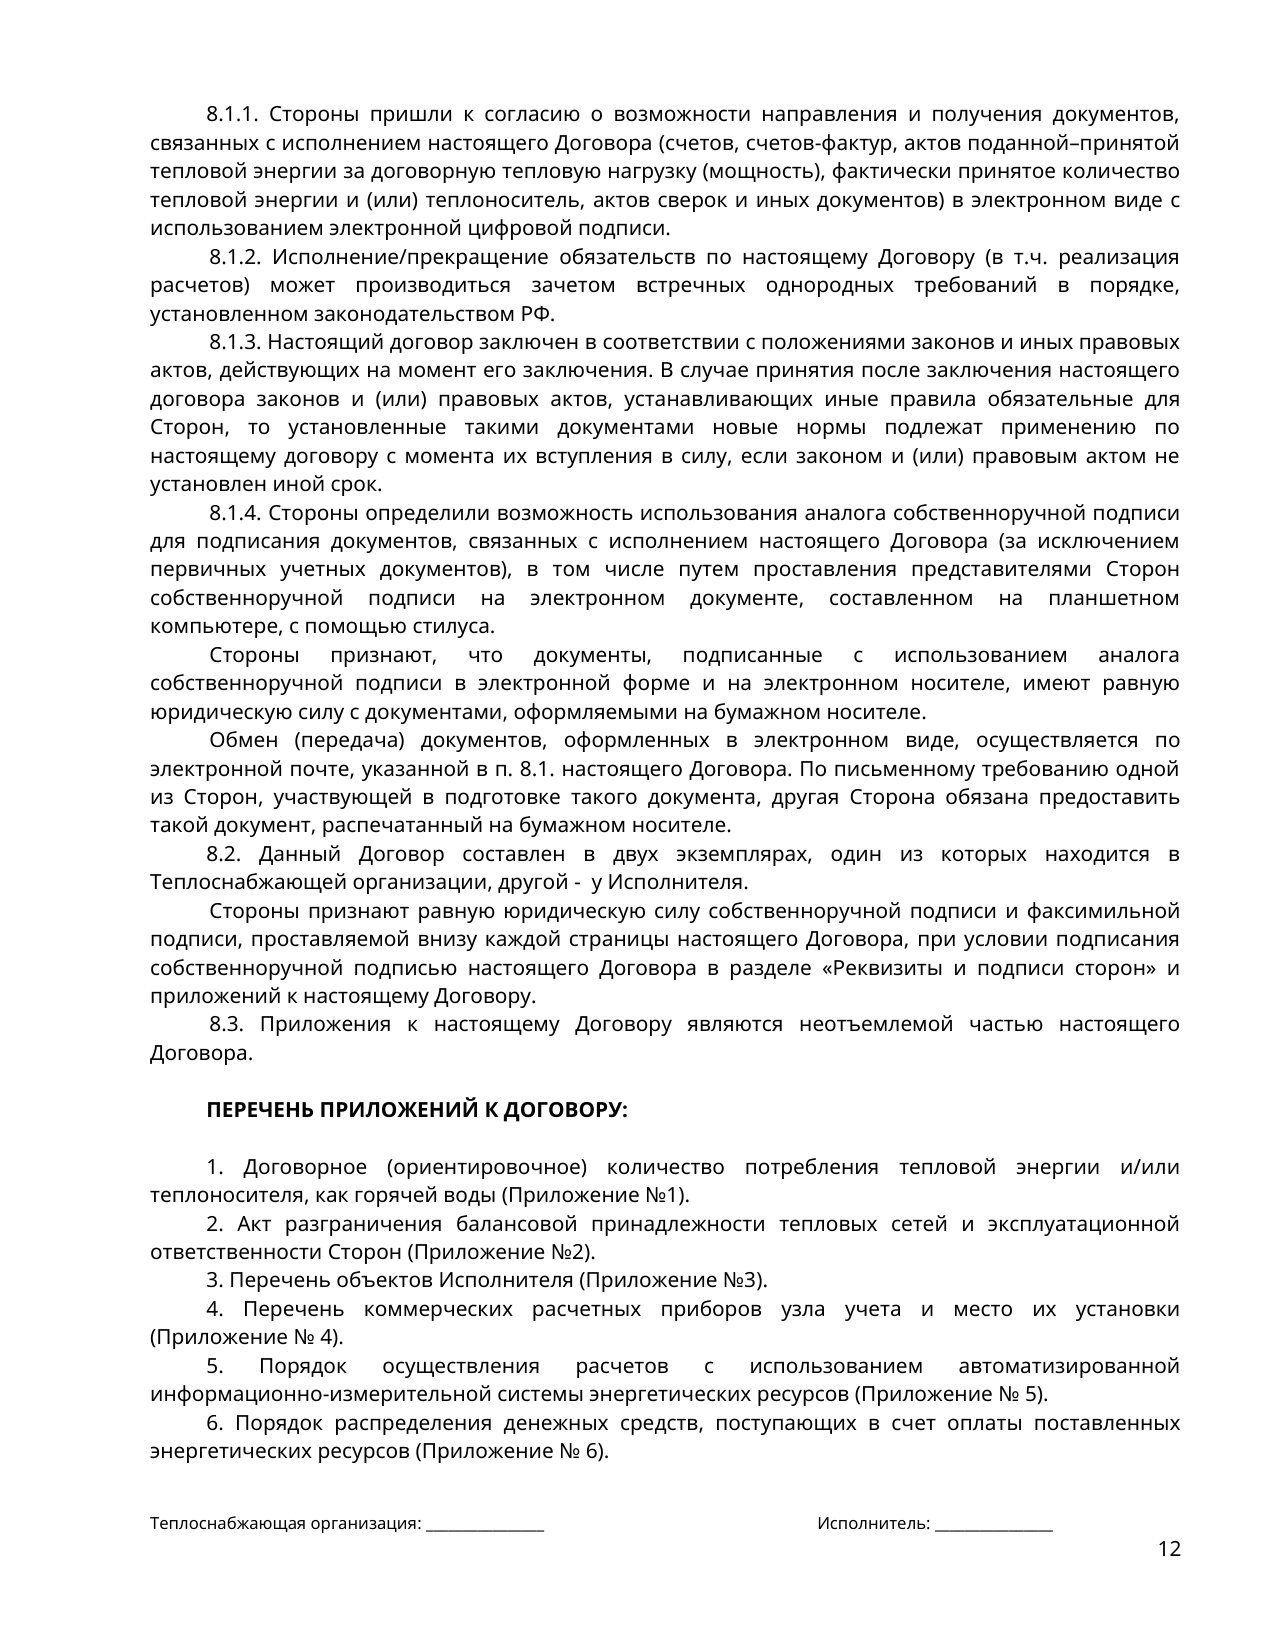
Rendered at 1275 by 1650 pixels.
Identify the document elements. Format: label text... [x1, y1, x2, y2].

text 3. Перечень объектов Исполнителя (Приложение №3). [150, 1266, 1181, 1294]
text Стороны признают, что документы, подписанные с использованием аналога собственноручной подписи в электронной форме и на электронном носителе, имеют равную юридическую силу с документами, оформляемыми на бумажном носителе. [150, 640, 1181, 725]
text 8.1.3. Настоящий договор заключен в соответствии с положениями законов и иных правовых актов, действующих на момент его заключения. В случае принятия после заключения настоящего договора законов и (или) правовых актов, устанавливающих иные правила обязательные для Сторон, то установленные такими документами новые нормы подлежат применению по настоящему договору с момента их вступления в силу, если законом и (или) правовым актом не установлен иной срок. [150, 327, 1181, 498]
text 2. Акт разграничения балансовой принадлежности тепловых сетей и эксплуатационной ответственности Сторон (Приложение №2). [150, 1209, 1181, 1266]
text 8.1.2. Исполнение/прекращение обязательств по настоящему Договору (в т.ч. реализация расчетов) может производиться зачетом встречных однородных требований в порядке, установленном законодательством РФ. [150, 242, 1181, 327]
text 1. Договорное (ориентировочное) количество потребления тепловой энергии и/или теплоносителя, как горячей воды (Приложение №1). [150, 1152, 1181, 1209]
text 6. Порядок распределения денежных средств, поступающих в счет оплаты поставленных энергетических ресурсов (Приложение № 6). [150, 1408, 1181, 1464]
text 4. Перечень коммерческих расчетных приборов узла учета и место их установки (Приложение № 4). [150, 1294, 1181, 1351]
text Обмен (передача) документов, оформленных в электронном виде, осуществляется по электронной почте, указанной в п. 8.1. настоящего Договора. По письменному требованию одной из Сторон, участвующей в подготовке такого документа, другая Сторона обязана предоставить такой документ, распечатанный на бумажном носителе. [150, 725, 1181, 839]
text 8.1.4. Стороны определили возможность использования аналога собственноручной подписи для подписания документов, связанных с исполнением настоящего Договора (за исключением первичных учетных документов), в том числе путем проставления представителями Сторон собственноручной подписи на электронном документе, составленном на планшетном компьютере, с помощью стилуса. [150, 498, 1181, 640]
text 8.3. Приложения к настоящему Договору являются неотъемлемой частью настоящего Договора. [150, 1009, 1181, 1066]
text 5. Порядок осуществления расчетов с использованием автоматизированной информационно-измерительной системы энергетических ресурсов (Приложение № 5). [150, 1351, 1181, 1408]
text Стороны признают равную юридическую силу собственноручной подписи и факсимильной подписи, проставляемой внизу каждой страницы настоящего Договора, при условии подписания собственноручной подписью настоящего Договора в разделе «Реквизиты и подписи сторон» и приложений к настоящему Договору. [150, 896, 1181, 1009]
text 8.2. Данный Договор составлен в двух экземплярах, один из которых находится в Теплоснабжающей организации, другой - у Исполнителя. [150, 839, 1181, 896]
text ПЕРЕЧЕНЬ ПРИЛОЖЕНИЙ К ДОГОВОРУ: [150, 1095, 1181, 1123]
text 8.1.1. Стороны пришли к согласию о возможности направления и получения документов, связанных с исполнением настоящего Договора (счетов, счетов-фактур, актов поданной–принятой тепловой энергии за договорную тепловую нагрузку (мощность), фактически принятое количество тепловой энергии и (или) теплоноситель, актов сверок и иных документов) в электронном виде с использованием электронной цифровой подписи. [150, 99, 1181, 242]
